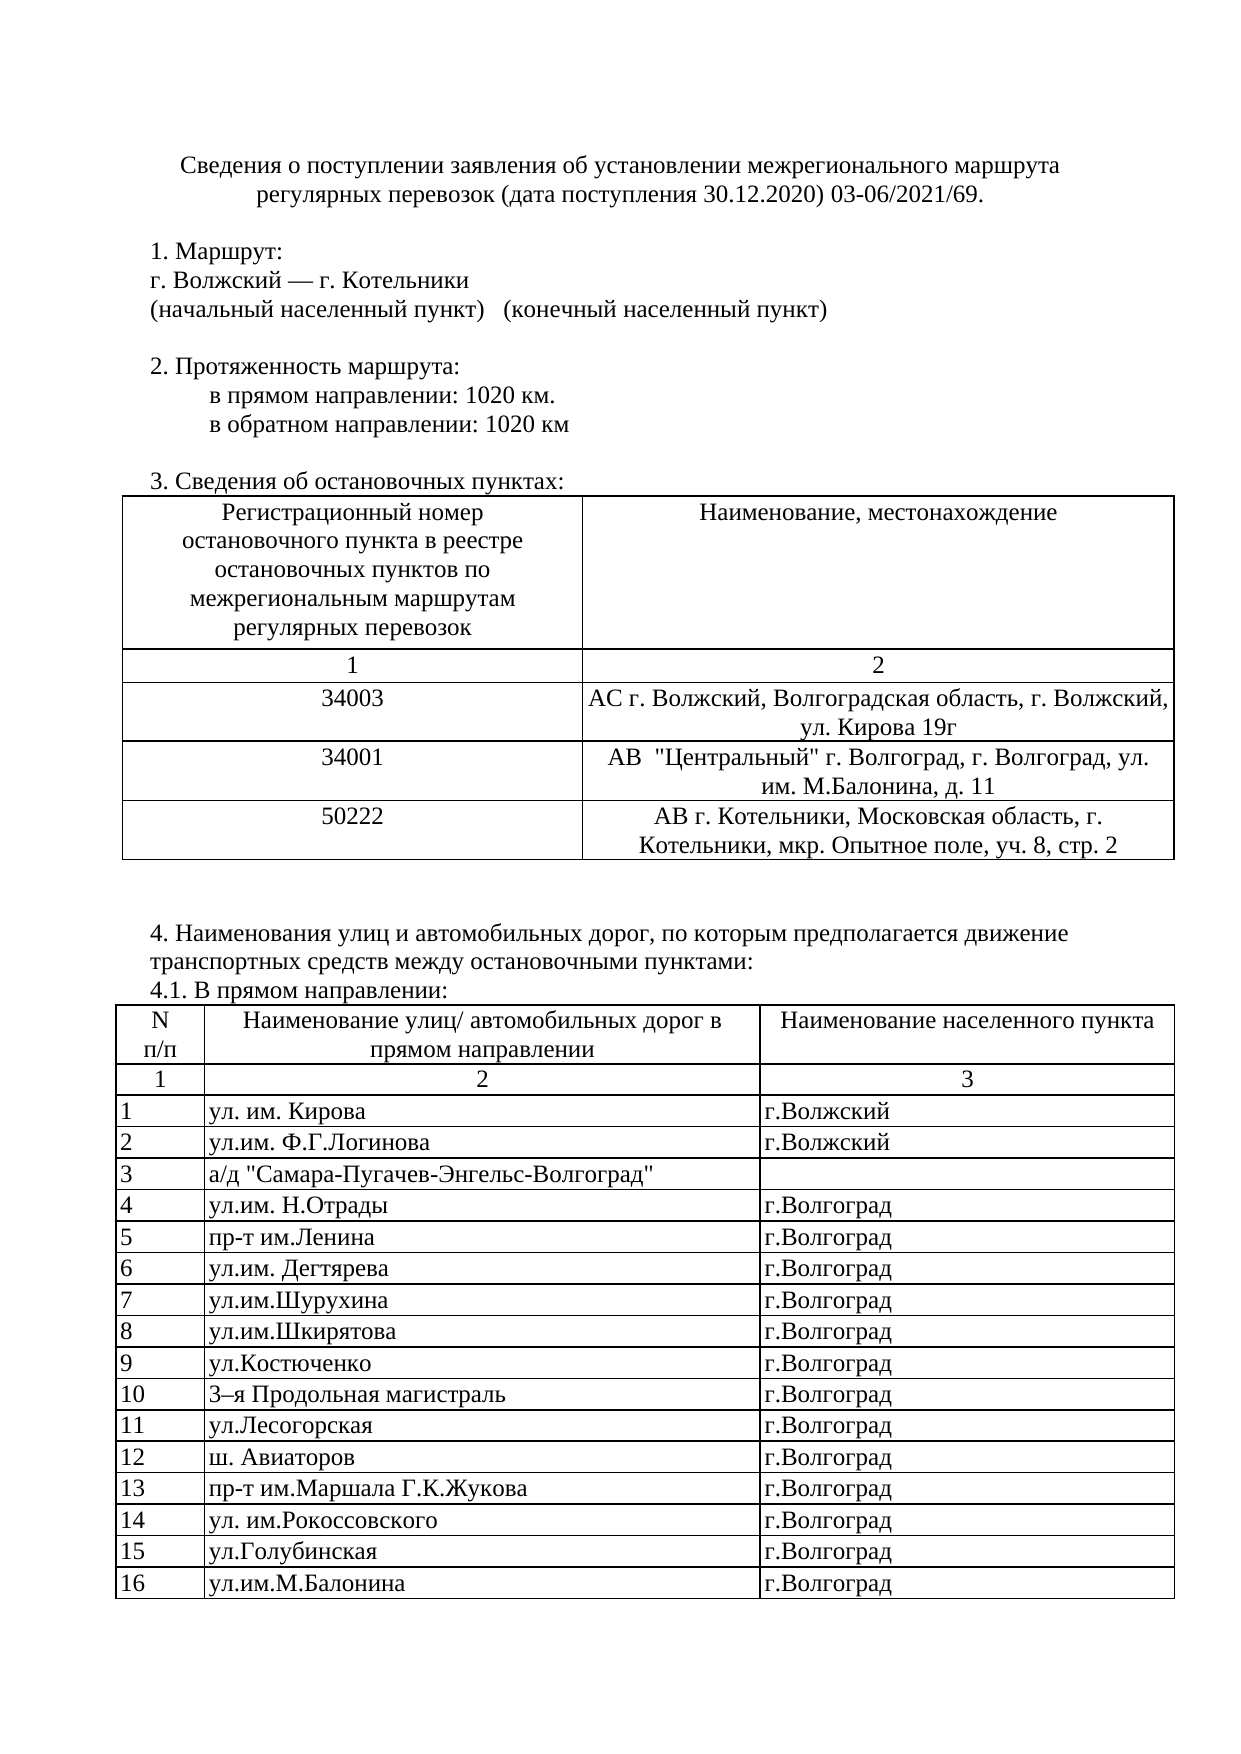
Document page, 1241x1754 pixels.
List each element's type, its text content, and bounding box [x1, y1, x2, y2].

table_header Наименование улиц/ автомобильных дорог в прямом направлении [205, 1006, 759, 1063]
table_cell АС г. Волжский, Волгоградская область, г. Волжский, ул. Кирова 19г [583, 683, 1173, 740]
text в прямом направлении: 1020 км. [150, 380, 1090, 409]
table_cell г.Волгоград [761, 1568, 1174, 1598]
table_cell 2 [205, 1065, 759, 1094]
table_cell ул.Костюченко [205, 1348, 759, 1377]
table_cell а/д "Самара-Пугачев-Энгельс-Волгоград" [205, 1159, 759, 1189]
table_cell 16 [117, 1568, 204, 1598]
table_cell г.Волгоград [761, 1505, 1174, 1535]
table_cell г.Волгоград [761, 1473, 1174, 1503]
table_cell АВ г. Котельники, Московская область, г. Котельники, мкр. Опытное поле, уч. 8, стр. 2 [583, 801, 1173, 858]
table_cell пр-т им.Маршала Г.К.Жукова [205, 1473, 759, 1503]
table_cell 1 [123, 650, 582, 681]
table_cell 10 [117, 1379, 204, 1409]
table_cell ул.им.Шкирятова [205, 1316, 759, 1346]
table_cell ш. Авиаторов [205, 1442, 759, 1472]
text (начальный населенный пункт) (конечный населенный пункт) [150, 294, 1090, 322]
table_cell г.Волгоград [761, 1316, 1174, 1346]
table_header Наименование населенного пункта [761, 1006, 1174, 1063]
table_cell ул.им. Дегтярева [205, 1253, 759, 1283]
text 2. Протяженность маршрута: [150, 351, 1090, 380]
table_cell 3 [761, 1065, 1174, 1094]
table_header N п/п [117, 1006, 204, 1063]
table_cell ул.Лесогорская [205, 1411, 759, 1440]
text 3. Сведения об остановочных пунктах: [150, 466, 1090, 495]
table_cell г.Волгоград [761, 1536, 1174, 1566]
table_cell 11 [117, 1411, 204, 1440]
table_cell 9 [117, 1348, 204, 1377]
table_cell ул.им.М.Балонина [205, 1568, 759, 1598]
table_cell ул.им. Н.Отрады [205, 1190, 759, 1220]
table_cell г.Волгоград [761, 1222, 1174, 1252]
table_cell 1 [117, 1096, 204, 1126]
text 4.1. В прямом направлении: [150, 975, 1090, 1004]
table_cell 6 [117, 1253, 204, 1283]
table_header Регистрационный номер остановочного пункта в реестре остановочных пунктов по межрегиональным маршрутам регулярных перевозок [123, 497, 582, 648]
table_cell ул.им. Ф.Г.Логинова [205, 1127, 759, 1157]
table_cell 13 [117, 1473, 204, 1503]
table_cell 14 [117, 1505, 204, 1535]
text 1. Маршрут: [150, 236, 1090, 265]
table_cell 2 [117, 1127, 204, 1157]
table_cell 5 [117, 1222, 204, 1252]
table_cell г.Волгоград [761, 1442, 1174, 1472]
table_cell 34001 [123, 742, 582, 799]
table_cell АВ "Центральный" г. Волгоград, г. Волгоград, ул. им. М.Балонина, д. 11 [583, 742, 1173, 799]
text Сведения о поступлении заявления об установлении межрегионального маршрута регулярных перевозок (дата поступления 30.12.2020) 03-06/2021/69. [150, 150, 1090, 207]
table_cell 8 [117, 1316, 204, 1346]
table_cell 3 [117, 1159, 204, 1189]
table_cell г.Волжский [761, 1096, 1174, 1126]
table_cell 1 [117, 1065, 204, 1094]
table_cell ул.им.Шурухина [205, 1285, 759, 1314]
table_cell 12 [117, 1442, 204, 1472]
table_cell 34003 [123, 683, 582, 740]
table_cell 7 [117, 1285, 204, 1314]
table_cell 3–я Продольная магистраль [205, 1379, 759, 1409]
table_cell ул. им.Рокоссовского [205, 1505, 759, 1535]
text в обратном направлении: 1020 км [150, 409, 1090, 437]
text 4. Наименования улиц и автомобильных дорог, по которым предполагается движение транспортных средств между остановочными пунктами: [150, 918, 1090, 975]
table_cell [761, 1159, 1174, 1189]
text г. Волжский — г. Котельники [150, 265, 1090, 294]
table_cell г.Волгоград [761, 1253, 1174, 1283]
table_cell г.Волгоград [761, 1348, 1174, 1377]
table_cell 15 [117, 1536, 204, 1566]
table_cell г.Волгоград [761, 1285, 1174, 1314]
table_cell ул.Голубинская [205, 1536, 759, 1566]
table_cell г.Волгоград [761, 1379, 1174, 1409]
table_cell г.Волгоград [761, 1411, 1174, 1440]
table_header Наименование, местонахождение [583, 497, 1173, 648]
table_cell 50222 [123, 801, 582, 858]
table_cell пр-т им.Ленина [205, 1222, 759, 1252]
table_cell 4 [117, 1190, 204, 1220]
table_cell г.Волжский [761, 1127, 1174, 1157]
table_cell 2 [583, 650, 1173, 681]
table_cell ул. им. Кирова [205, 1096, 759, 1126]
table_cell г.Волгоград [761, 1190, 1174, 1220]
